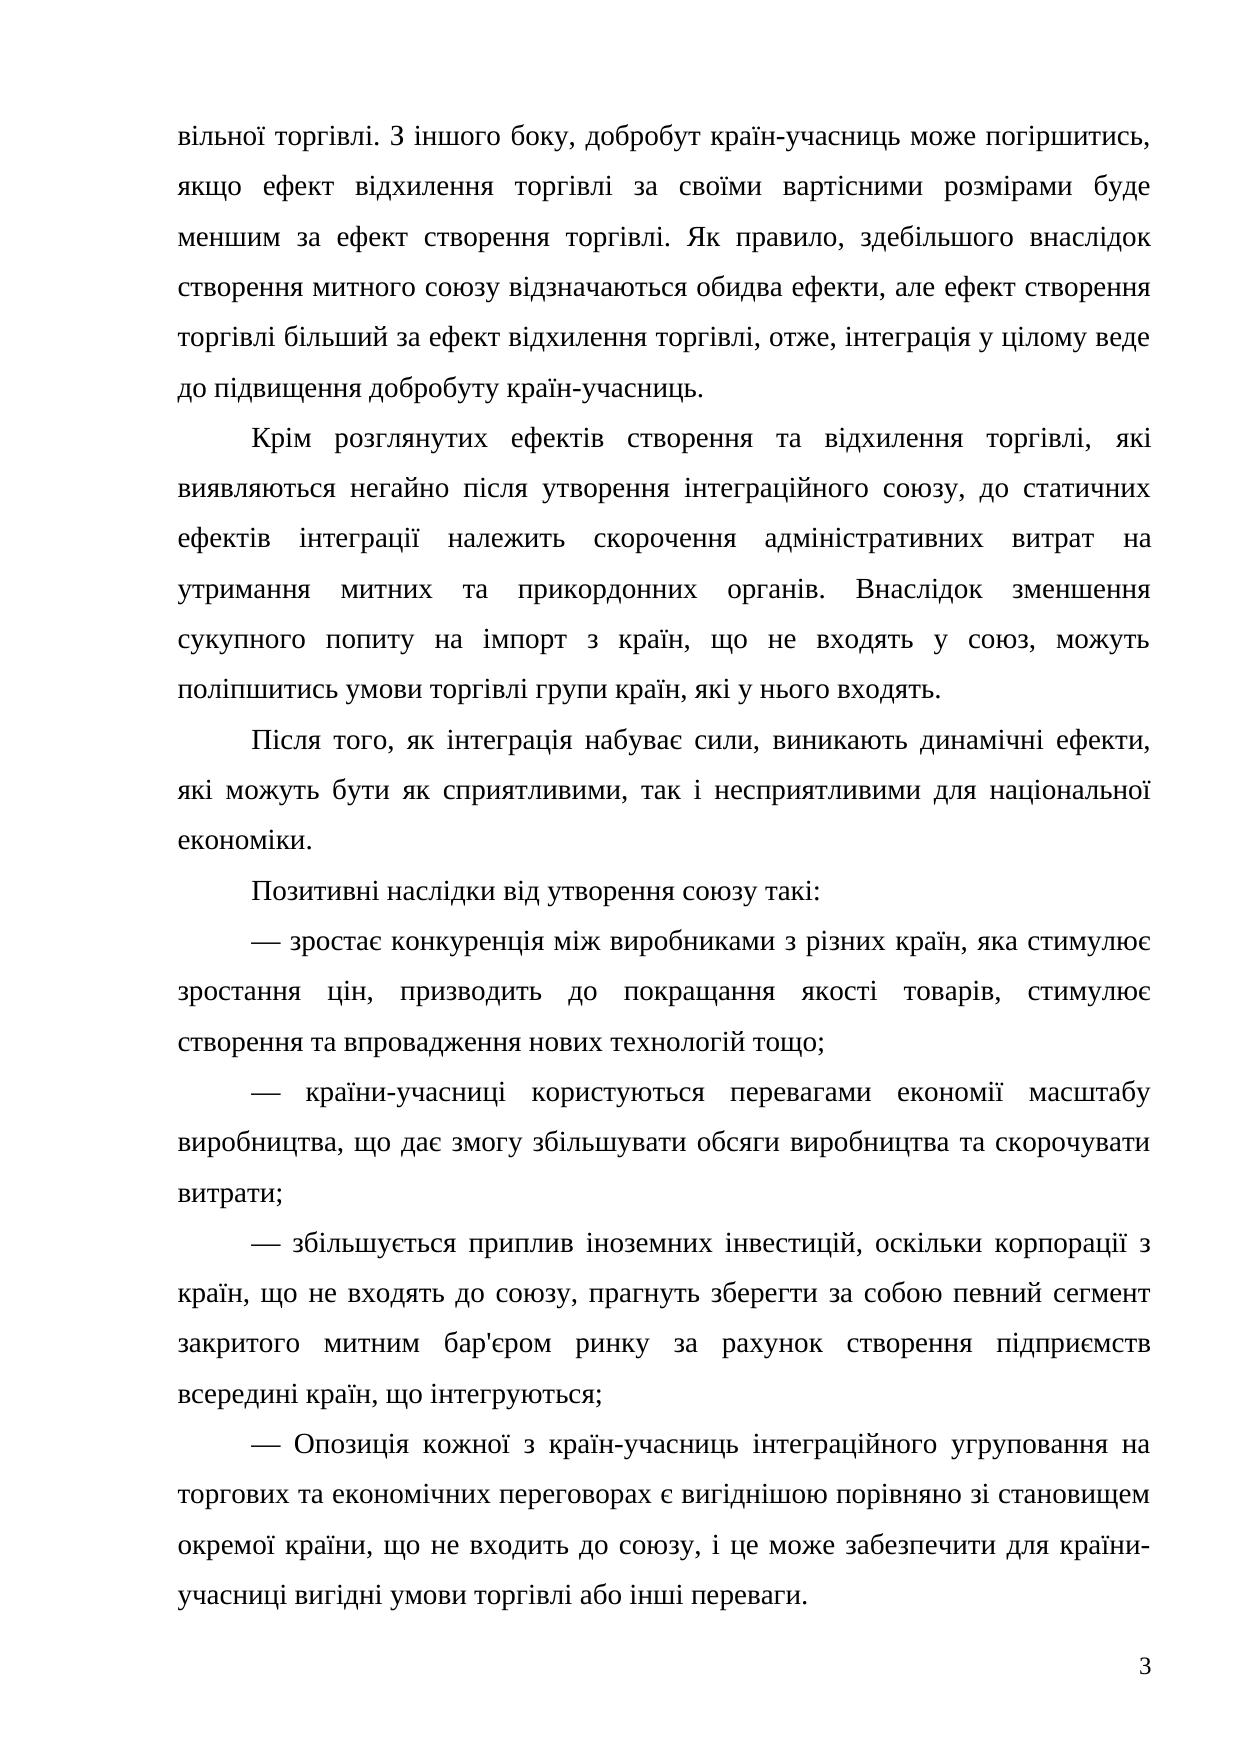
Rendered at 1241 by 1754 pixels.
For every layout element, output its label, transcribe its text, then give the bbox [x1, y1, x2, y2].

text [177, 118, 1152, 403]
text — країни-учасниці користуються перевагами економії масштабу виробництва, що дає змогу збільшувати обсяги виробництва та скорочувати витрати; [177, 1074, 1152, 1208]
text Крім розглянутих ефектів створення та відхилення торгівлі, які виявляються негайно після утворення інтеграційного союзу, до статичних ефектів інтеграції належить скорочення адміністративних витрат на утримання митних та прикордонних органів. Внаслідок зменшення сукупного попиту на імпорт з країн, що не входять у союз, можуть поліпшитись умови торгівлі групи країн, які у нього входять. [177, 420, 1152, 705]
text Після того, як інтеграція набуває сили, виникають динамічні ефекти, які можуть бути як сприятливими, так і несприятливими для національної економіки. [177, 722, 1152, 856]
text Позитивні наслідки від утворення союзу такі: [177, 873, 1152, 906]
text — Опозиція кожної з країн-учасниць інтеграційного угруповання на торгових та економічних переговорах є вигіднішою порівняно зі становищем окремої країни, що не входить до союзу, і це може забезпечити для країни-учасниці вигідні умови торгівлі або інші переваги. [177, 1426, 1152, 1611]
text — зростає конкуренція між виробниками з різних країн, яка стимулює зростання цін, призводить до покращання якості товарів, стимулює створення та впровадження нових технологій тощо; [177, 923, 1152, 1057]
text — збільшується приплив іноземних інвестицій, оскільки корпорації з країн, що не входять до союзу, прагнуть зберегти за собою певний сегмент закритого митним бар'єром ринку за рахунок створення підприємств всередині країн, що інтегруються; [177, 1225, 1152, 1409]
